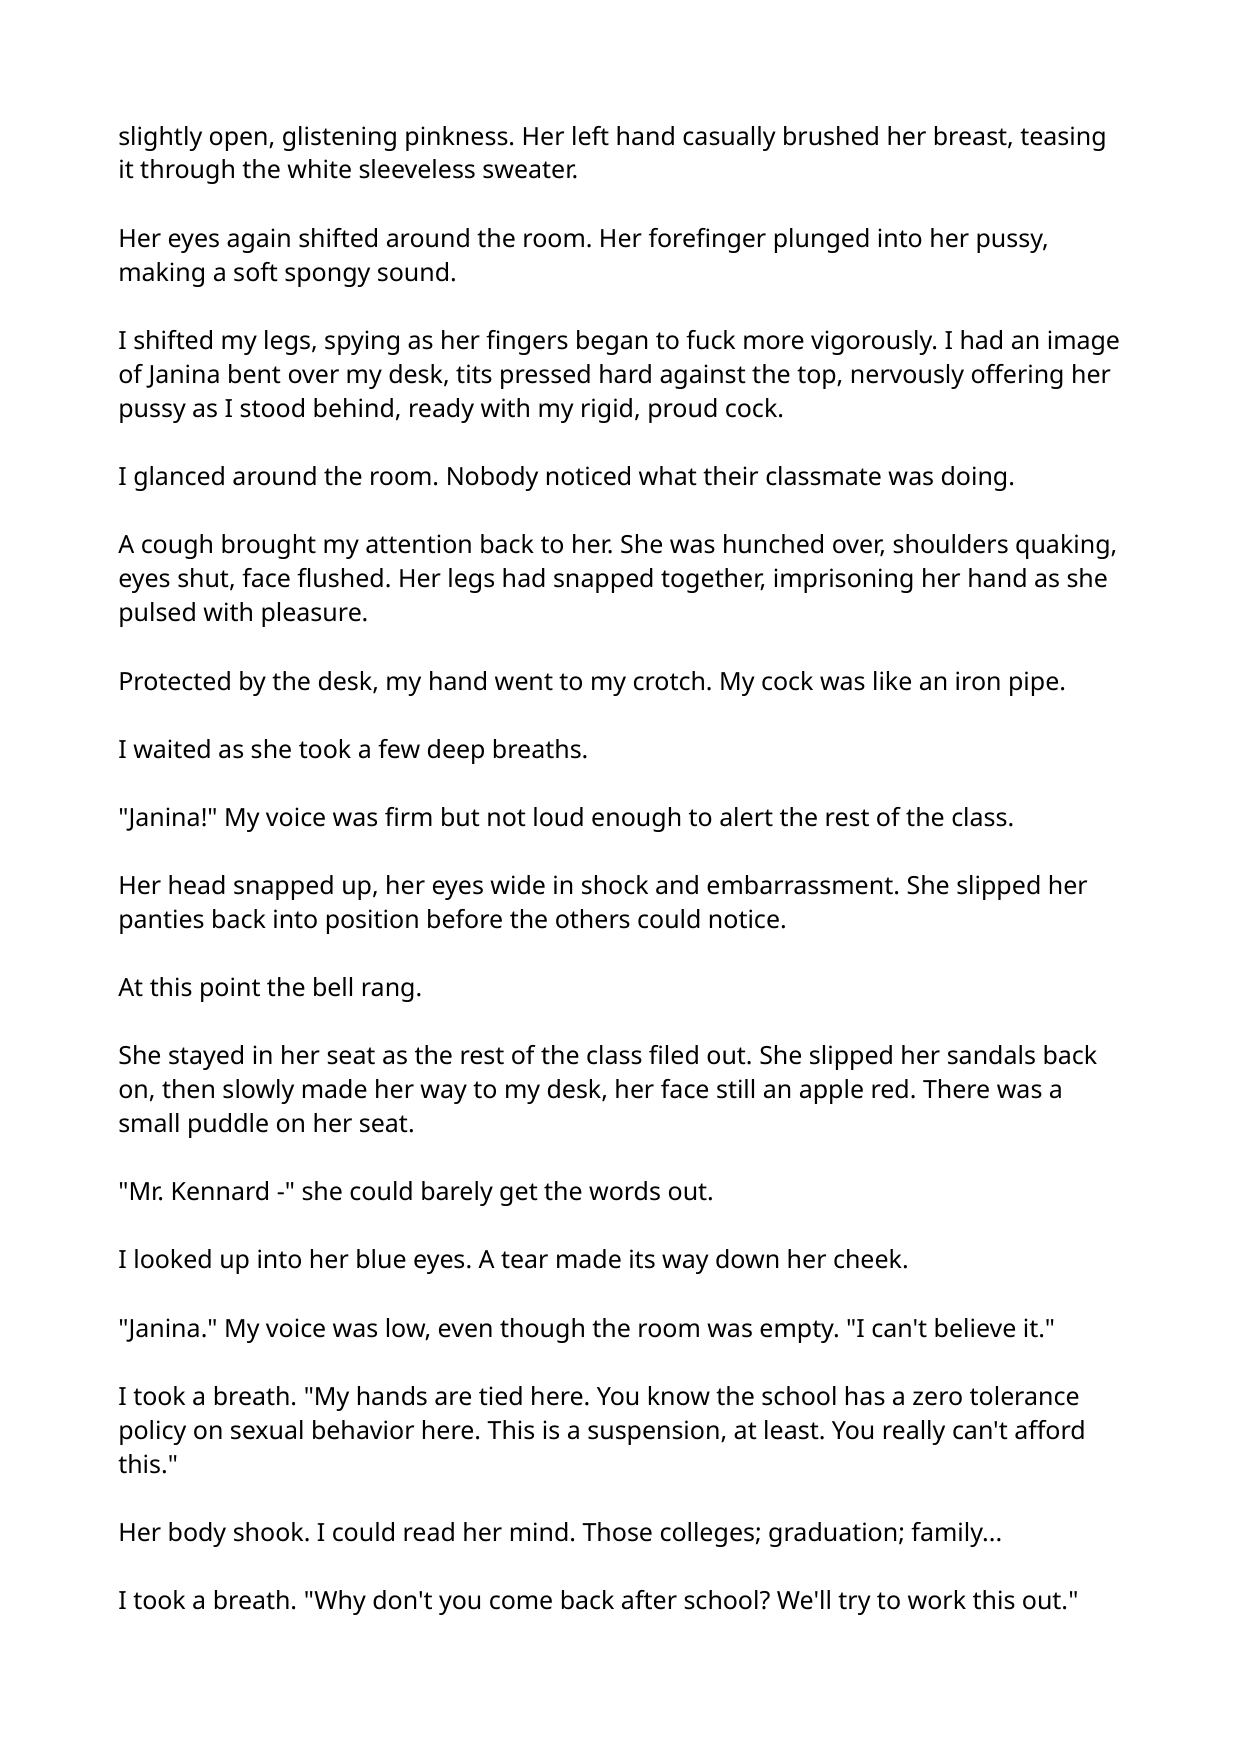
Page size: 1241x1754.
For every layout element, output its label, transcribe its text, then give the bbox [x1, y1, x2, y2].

text Her body shook. I could read her mind. Those colleges; graduation; family... [118, 1515, 1122, 1549]
text Her eyes again shifted around the room. Her forefinger plunged into her pussy, making a soft spongy sound. [118, 220, 1122, 288]
text I waited as she took a few deep breaths. [118, 731, 1122, 765]
text She stayed in her seat as the rest of the class filed out. She slipped her sandals back on, then slowly made her way to my desk, her face still an apple red. There was a small puddle on her seat. [118, 1038, 1122, 1140]
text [118, 118, 1122, 186]
text Protected by the desk, my hand went to my crotch. My cock was like an iron pipe. [118, 663, 1122, 697]
text "Mr. Kennard -" she could barely get the words out. [118, 1174, 1122, 1208]
text I took a breath. "Why don't you come back after school? We'll try to work this out." [118, 1583, 1122, 1617]
text A cough brought my attention back to her. She was hunched over, shoulders quaking, eyes shut, face flushed. Her legs had snapped together, imprisoning her hand as she pulsed with pleasure. [118, 527, 1122, 629]
text "Janina!" My voice was firm but not loud enough to alert the rest of the class. [118, 799, 1122, 833]
text I took a breath. "My hands are tied here. You know the school has a zero tolerance policy on sexual behavior here. This is a suspension, at least. You really can't afford this." [118, 1378, 1122, 1481]
text I shifted my legs, spying as her fingers began to fuck more vigorously. I had an image of Janina bent over my desk, tits pressed hard against the top, nervously offering her pussy as I stood behind, ready with my rigid, proud cock. [118, 322, 1122, 425]
text Her head snapped up, her eyes wide in shock and embarrassment. She slipped her panties back into position before the others could notice. [118, 867, 1122, 936]
text I looked up into her blue eyes. A tear made its way down her cheek. [118, 1242, 1122, 1276]
text At this point the bell rang. [118, 970, 1122, 1004]
text "Janina." My voice was low, even though the room was empty. "I can't believe it." [118, 1310, 1122, 1344]
text I glanced around the room. Nobody noticed what their classmate was doing. [118, 459, 1122, 493]
